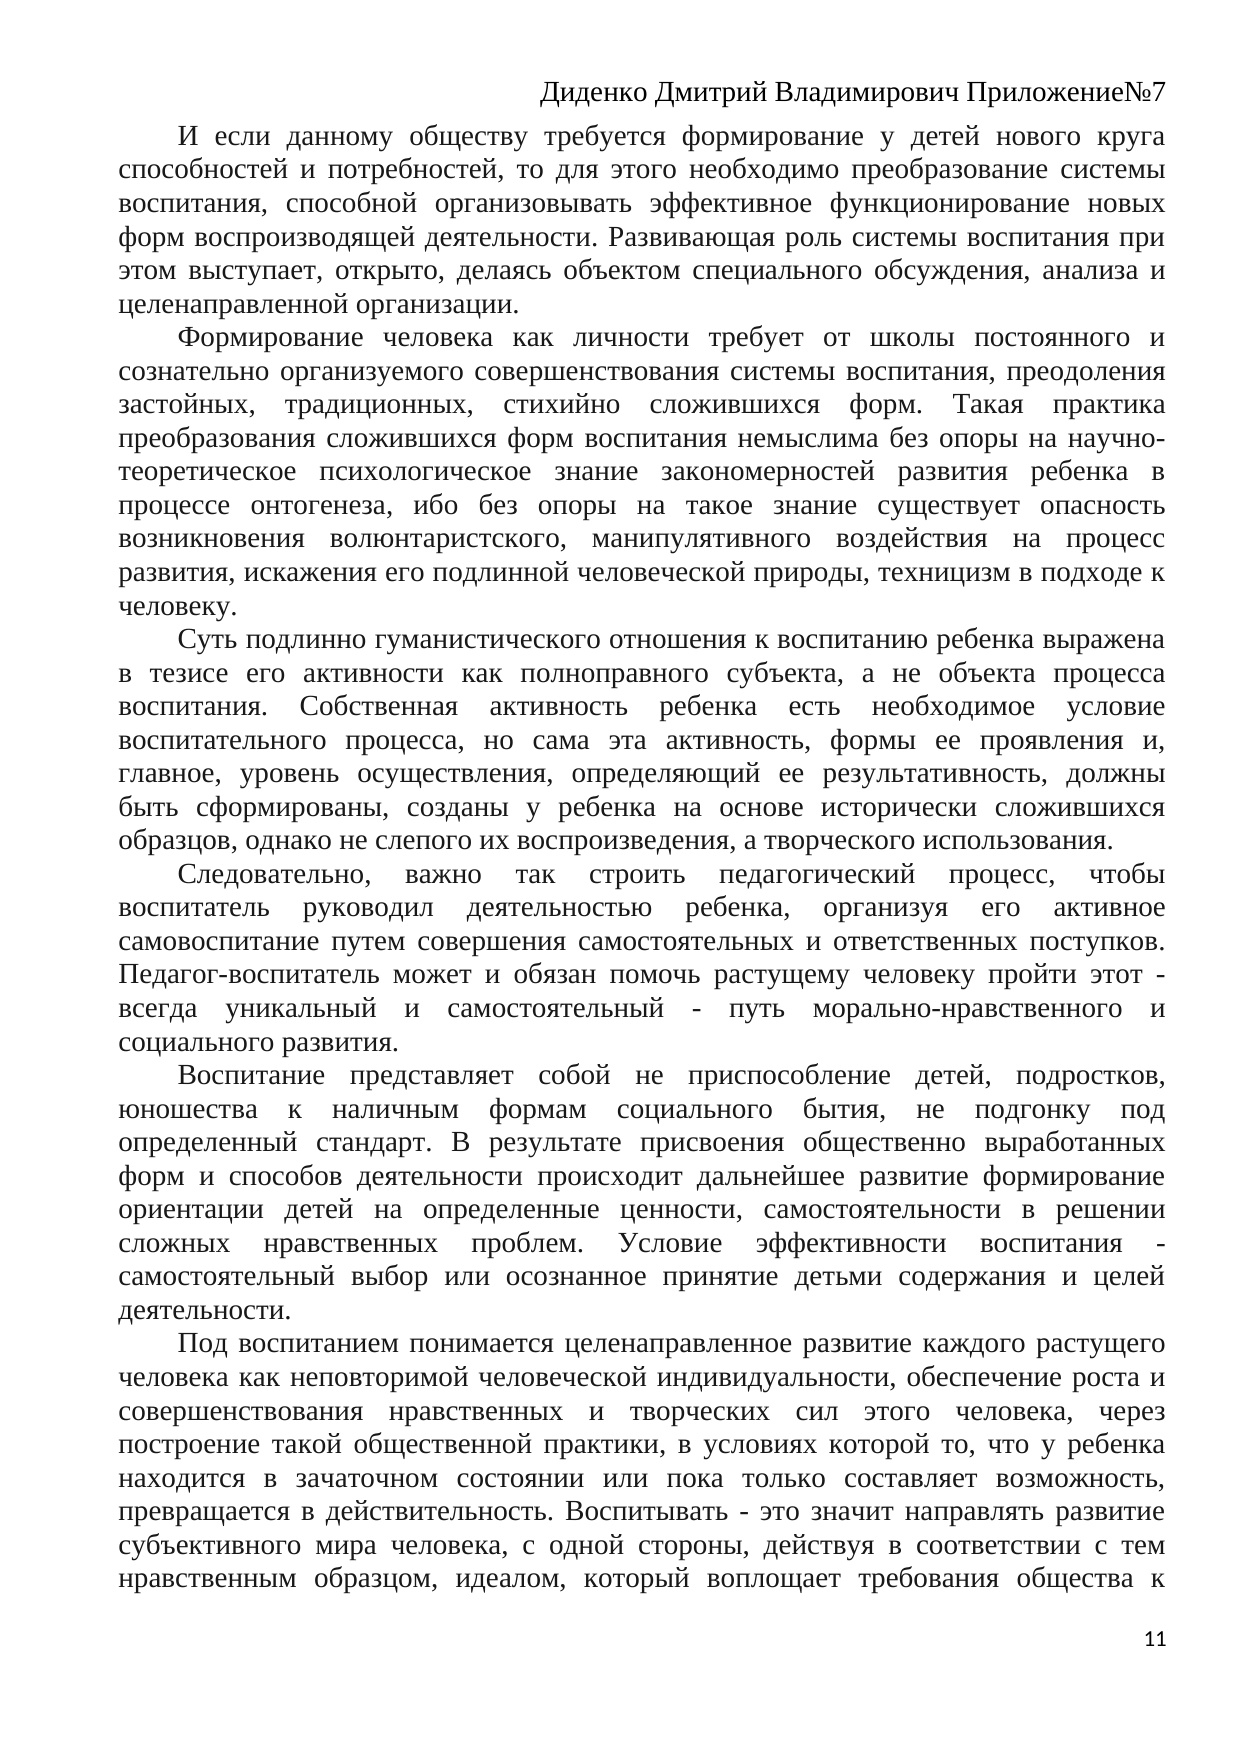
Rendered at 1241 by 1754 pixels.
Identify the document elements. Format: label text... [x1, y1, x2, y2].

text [118, 1326, 1166, 1594]
text И если данному обществу требуется формирование у детей нового круга способностей и потребностей, то для этого необходимо преобразование системы воспитания, способной организовывать эффективное функционирование новых форм воспроизводящей деятельности. Развивающая роль системы воспитания при этом выступает, открыто, делаясь объектом специального обсуждения, анализа и целенаправленной организации. [118, 118, 1166, 319]
text Формирование человека как личности требует от школы постоянного и сознательно организуемого совершенствования системы воспитания, преодоления застойных, традиционных, стихийно сложившихся форм. Такая практика преобразования сложившихся форм воспитания немыслима без опоры на научно-теоретическое психологическое знание закономерностей развития ребенка в процессе онтогенеза, ибо без опоры на такое знание существует опасность возникновения волюнтаристского, манипулятивного воздействия на процесс развития, искажения его подлинной человеческой природы, техницизм в подходе к человеку. [118, 319, 1166, 621]
text Следовательно, важно так строить педагогический процесс, чтобы воспитатель руководил деятельностью ребенка, организуя его активное самовоспитание путем совершения самостоятельных и ответственных поступков. Педагог-воспитатель может и обязан помочь растущему человеку пройти этот - всегда уникальный и самостоятельный - путь морально-нравственного и социального развития. [118, 856, 1166, 1057]
text Воспитание представляет собой не приспособление детей, подростков, юношества к наличным формам социального бытия, не подгонку под определенный стандарт. В результате присвоения общественно выработанных форм и способов деятельности происходит дальнейшее развитие формирование ориентации детей на определенные ценности, самостоятельности в решении сложных нравственных проблем. Условие эффективности воспитания - самостоятельный выбор или осознанное принятие детьми содержания и целей деятельности. [118, 1057, 1166, 1326]
text Суть подлинно гуманистического отношения к воспитанию ребенка выражена в тезисе его активности как полноправного субъекта, а не объекта процесса воспитания. Собственная активность ребенка есть необходимое условие воспитательного процесса, но сама эта активность, формы ее проявления и, главное, уровень осуществления, определяющий ее результативность, должны быть сформированы, созданы у ребенка на основе исторически сложившихся образцов, однако не слепого их воспроизведения, а творческого использования. [118, 621, 1166, 856]
